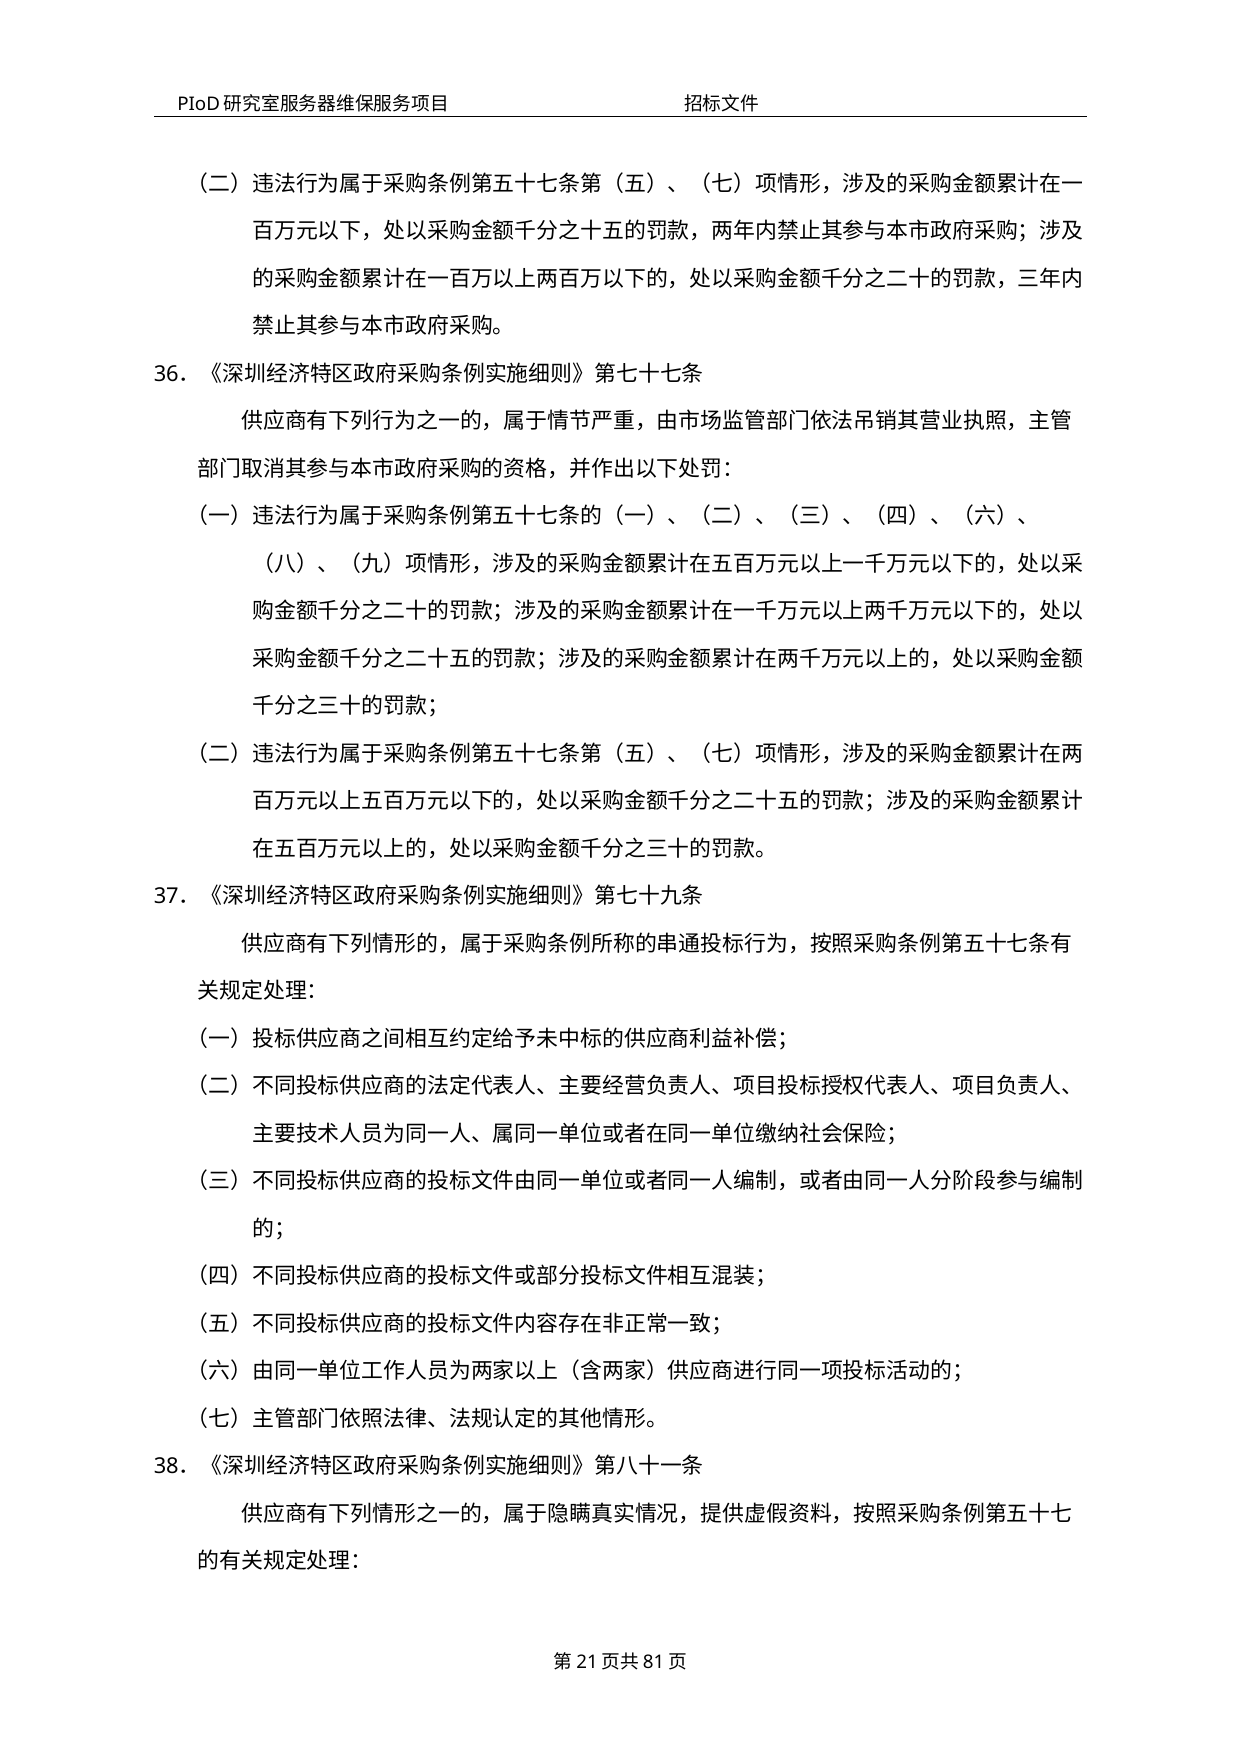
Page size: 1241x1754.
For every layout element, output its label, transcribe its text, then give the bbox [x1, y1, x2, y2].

text （四）不同投标供应商的投标文件或部分投标文件相互混装； [186, 1258, 1087, 1290]
text 38．《深圳经济特区政府采购条例实施细则》第八十一条 [153, 1448, 1087, 1480]
text （二）不同投标供应商的法定代表人、主要经营负责人、项目投标授权代表人、项目负责人、主要技术人员为同一人、属同一单位或者在同一单位缴纳社会保险； [186, 1068, 1087, 1147]
text （一）违法行为属于采购条例第五十七条的（一）、（二）、（三）、（四）、（六）、（八）、（九）项情形，涉及的采购金额累计在五百万元以上一千万元以下的，处以采购金额千分之二十的罚款；涉及的采购金额累计在一千万元以上两千万元以下的，处以采购金额千分之二十五的罚款；涉及的采购金额累计在两千万元以上的，处以采购金额千分之三十的罚款； [186, 498, 1087, 720]
text （二）违法行为属于采购条例第五十七条第（五）、（七）项情形，涉及的采购金额累计在两百万元以上五百万元以下的，处以采购金额千分之二十五的罚款；涉及的采购金额累计在五百万元以上的，处以采购金额千分之三十的罚款。 [186, 736, 1087, 862]
text （五）不同投标供应商的投标文件内容存在非正常一致； [186, 1306, 1087, 1337]
text 供应商有下列情形的，属于采购条例所称的串通投标行为，按照采购条例第五十七条有关规定处理： [197, 926, 1087, 1005]
text 36．《深圳经济特区政府采购条例实施细则》第七十七条 [153, 356, 1087, 387]
text 供应商有下列行为之一的，属于情节严重，由市场监管部门依法吊销其营业执照，主管部门取消其参与本市政府采购的资格，并作出以下处罚： [197, 403, 1087, 482]
text （六）由同一单位工作人员为两家以上（含两家）供应商进行同一项投标活动的； [186, 1353, 1087, 1385]
text 37．《深圳经济特区政府采购条例实施细则》第七十九条 [153, 878, 1087, 910]
text （七）主管部门依照法律、法规认定的其他情形。 [186, 1401, 1087, 1432]
text （二）违法行为属于采购条例第五十七条第（五）、（七）项情形，涉及的采购金额累计在一百万元以下，处以采购金额千分之十五的罚款，两年内禁止其参与本市政府采购；涉及的采购金额累计在一百万以上两百万以下的，处以采购金额千分之二十的罚款，三年内禁止其参与本市政府采购。 [186, 166, 1087, 340]
text （三）不同投标供应商的投标文件由同一单位或者同一人编制，或者由同一人分阶段参与编制的； [186, 1163, 1087, 1242]
text 供应商有下列情形之一的，属于隐瞒真实情况，提供虚假资料，按照采购条例第五十七的有关规定处理： [197, 1496, 1087, 1575]
text （一）投标供应商之间相互约定给予未中标的供应商利益补偿； [186, 1021, 1087, 1052]
